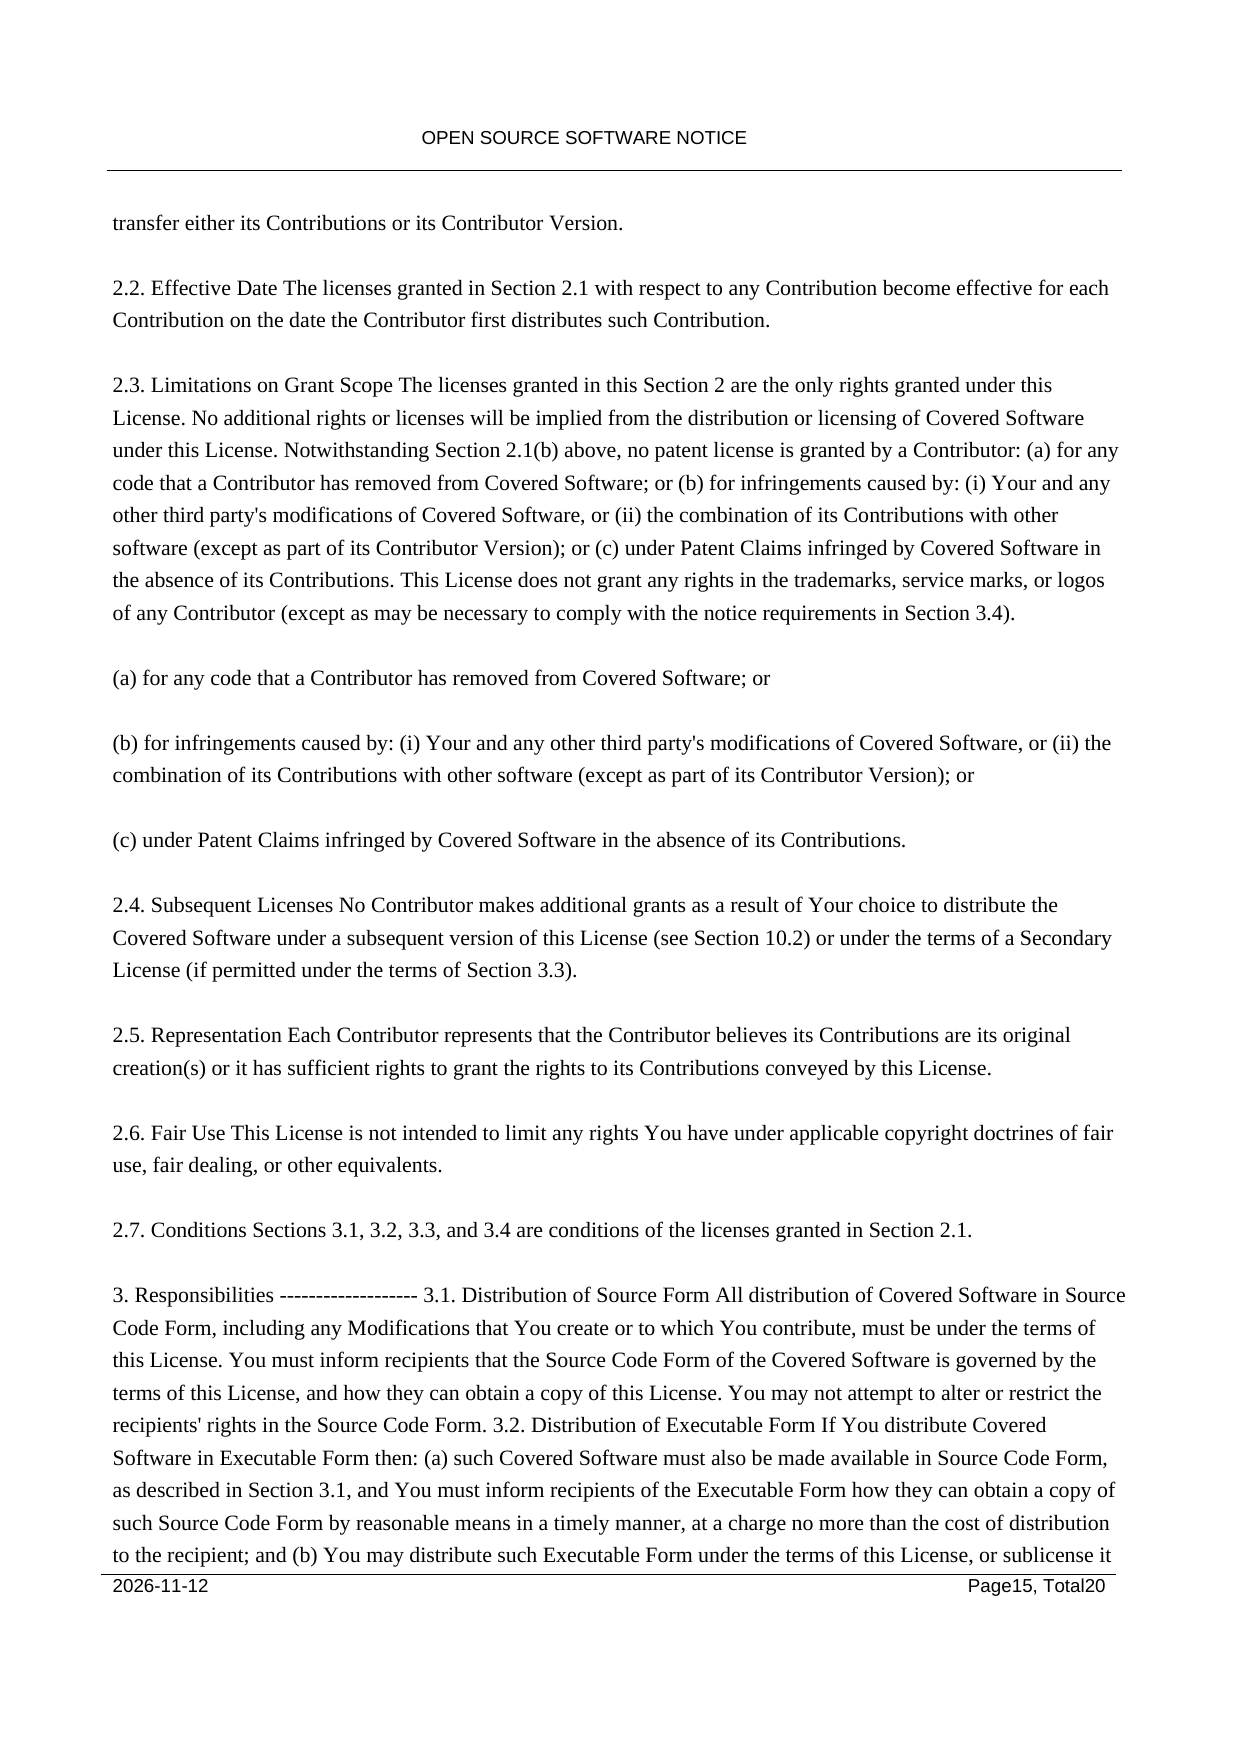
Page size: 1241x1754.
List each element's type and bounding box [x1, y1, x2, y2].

text [112, 206, 1128, 1571]
